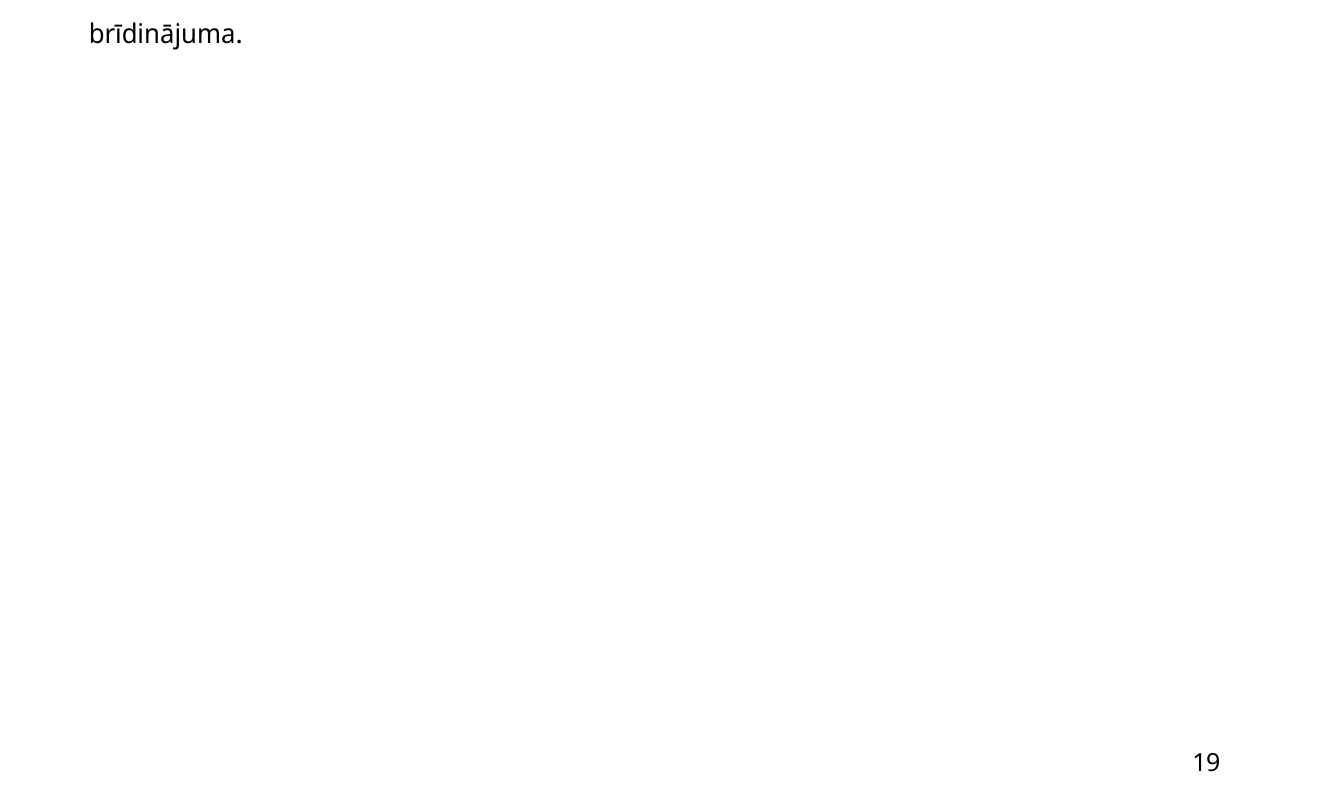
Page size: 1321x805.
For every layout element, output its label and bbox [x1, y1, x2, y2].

text [88, 21, 1258, 49]
